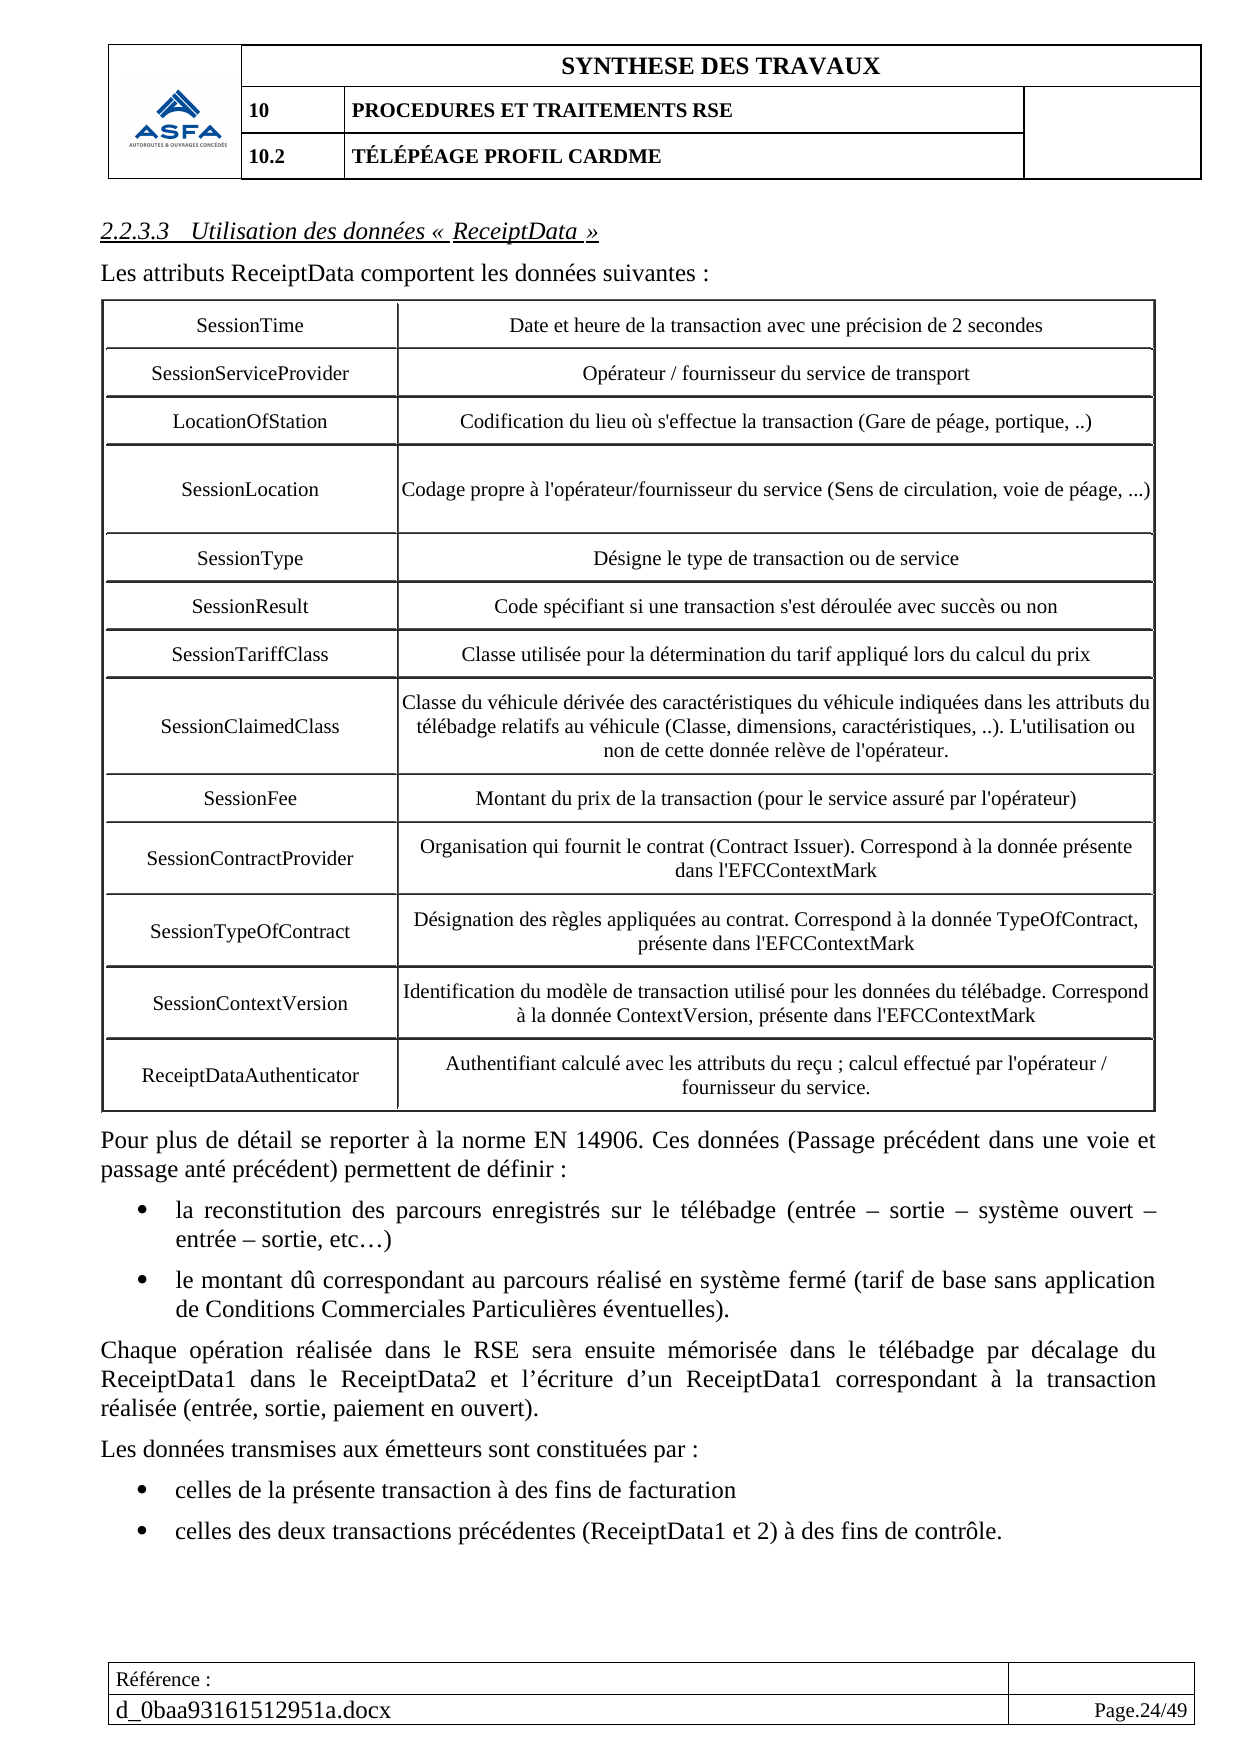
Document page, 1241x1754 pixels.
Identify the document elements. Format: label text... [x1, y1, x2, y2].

list la reconstitution des parcours enregistrés sur le télébadge (entrée – sortie – système ouvert – entrée – sortie, etc…) [138, 1195, 1157, 1253]
table_cell SessionLocation [104, 443, 396, 532]
table_cell SessionType [104, 532, 396, 580]
table_cell Authentifiant calculé avec les attributs du reçu ; calcul effectué par l'opérateur / fournisseur du service. [398, 1040, 1153, 1109]
table_cell SessionContractProvider [104, 821, 396, 893]
table_cell Code spécifiant si une transaction s'est déroulée avec succès ou non [399, 583, 1153, 628]
table_cell SessionTypeOfContract [104, 893, 396, 965]
table_cell LocationOfStation [104, 395, 396, 443]
text Les données transmises aux émetteurs sont constituées par : [100, 1434, 1157, 1463]
text Pour plus de détail se reporter à la norme EN 14906. Ces données (Passage précédent dans une voie et passage anté précédent) permettent de définir : [100, 1125, 1157, 1183]
table_cell SessionTariffClass [104, 628, 396, 676]
table_cell Classe utilisée pour la détermination du tarif appliqué lors du calcul du prix [399, 631, 1153, 676]
table_header SessionTime [105, 302, 397, 347]
table_cell SessionClaimedClass [104, 676, 396, 773]
table_cell Identification du modèle de transaction utilisé pour les données du télébadge. Correspond à la donnée ContextVersion, présente dans l'EFCContextMark [399, 968, 1153, 1037]
list celles des deux transactions précédentes (ReceiptData1 et 2) à des fins de contrôle. [138, 1516, 1157, 1545]
table_header Date et heure de la transaction avec une précision de 2 secondes [397, 301, 1153, 347]
picture [115, 76, 241, 161]
table_cell SessionContextVersion [104, 965, 396, 1037]
table_cell SessionServiceProvider [104, 347, 396, 395]
text Les attributs ReceiptData comportent les données suivantes : [100, 258, 1157, 286]
table_cell ReceiptDataAuthenticator [104, 1037, 397, 1109]
table_cell Opérateur / fournisseur du service de transport [399, 350, 1153, 395]
list celles de la présente transaction à des fins de facturation [138, 1475, 1157, 1504]
table_cell Codification du lieu où s'effectue la transaction (Gare de péage, portique, ..) [399, 398, 1153, 443]
table_cell Codage propre à l'opérateur/fournisseur du service (Sens de circulation, voie de péage, ...) [399, 446, 1153, 532]
text Chaque opération réalisée dans le RSE sera ensuite mémorisée dans le télébadge par décalage du ReceiptData1 dans le ReceiptData2 et l’écriture d’un ReceiptData1 correspondant à la transaction réalisée (entrée, sortie, paiement en ouvert). [100, 1335, 1157, 1421]
subtitle Utilisation des données « ReceiptData » [100, 216, 1157, 245]
table_cell Désigne le type de transaction ou de service [399, 535, 1153, 580]
table_cell SessionFee [104, 773, 396, 821]
list le montant dû correspondant au parcours réalisé en système fermé (tarif de base sans application de Conditions Commerciales Particulières éventuelles). [138, 1265, 1157, 1323]
table_cell Désignation des règles appliquées au contrat. Correspond à la donnée TypeOfContract, présente dans l'EFCContextMark [399, 893, 1154, 965]
table_cell SessionResult [104, 580, 396, 628]
table_cell Montant du prix de la transaction (pour le service assuré par l'opérateur) [399, 773, 1154, 821]
table_cell Classe du véhicule dérivée des caractéristiques du véhicule indiquées dans les attributs du télébadge relatifs au véhicule (Classe, dimensions, caractéristiques, ..). L'utilisation ou non de cette donnée relève de l'opérateur. [399, 679, 1153, 773]
table_cell Organisation qui fournit le contrat (Contract Issuer). Correspond à la donnée présente dans l'EFCContextMark [399, 821, 1154, 893]
